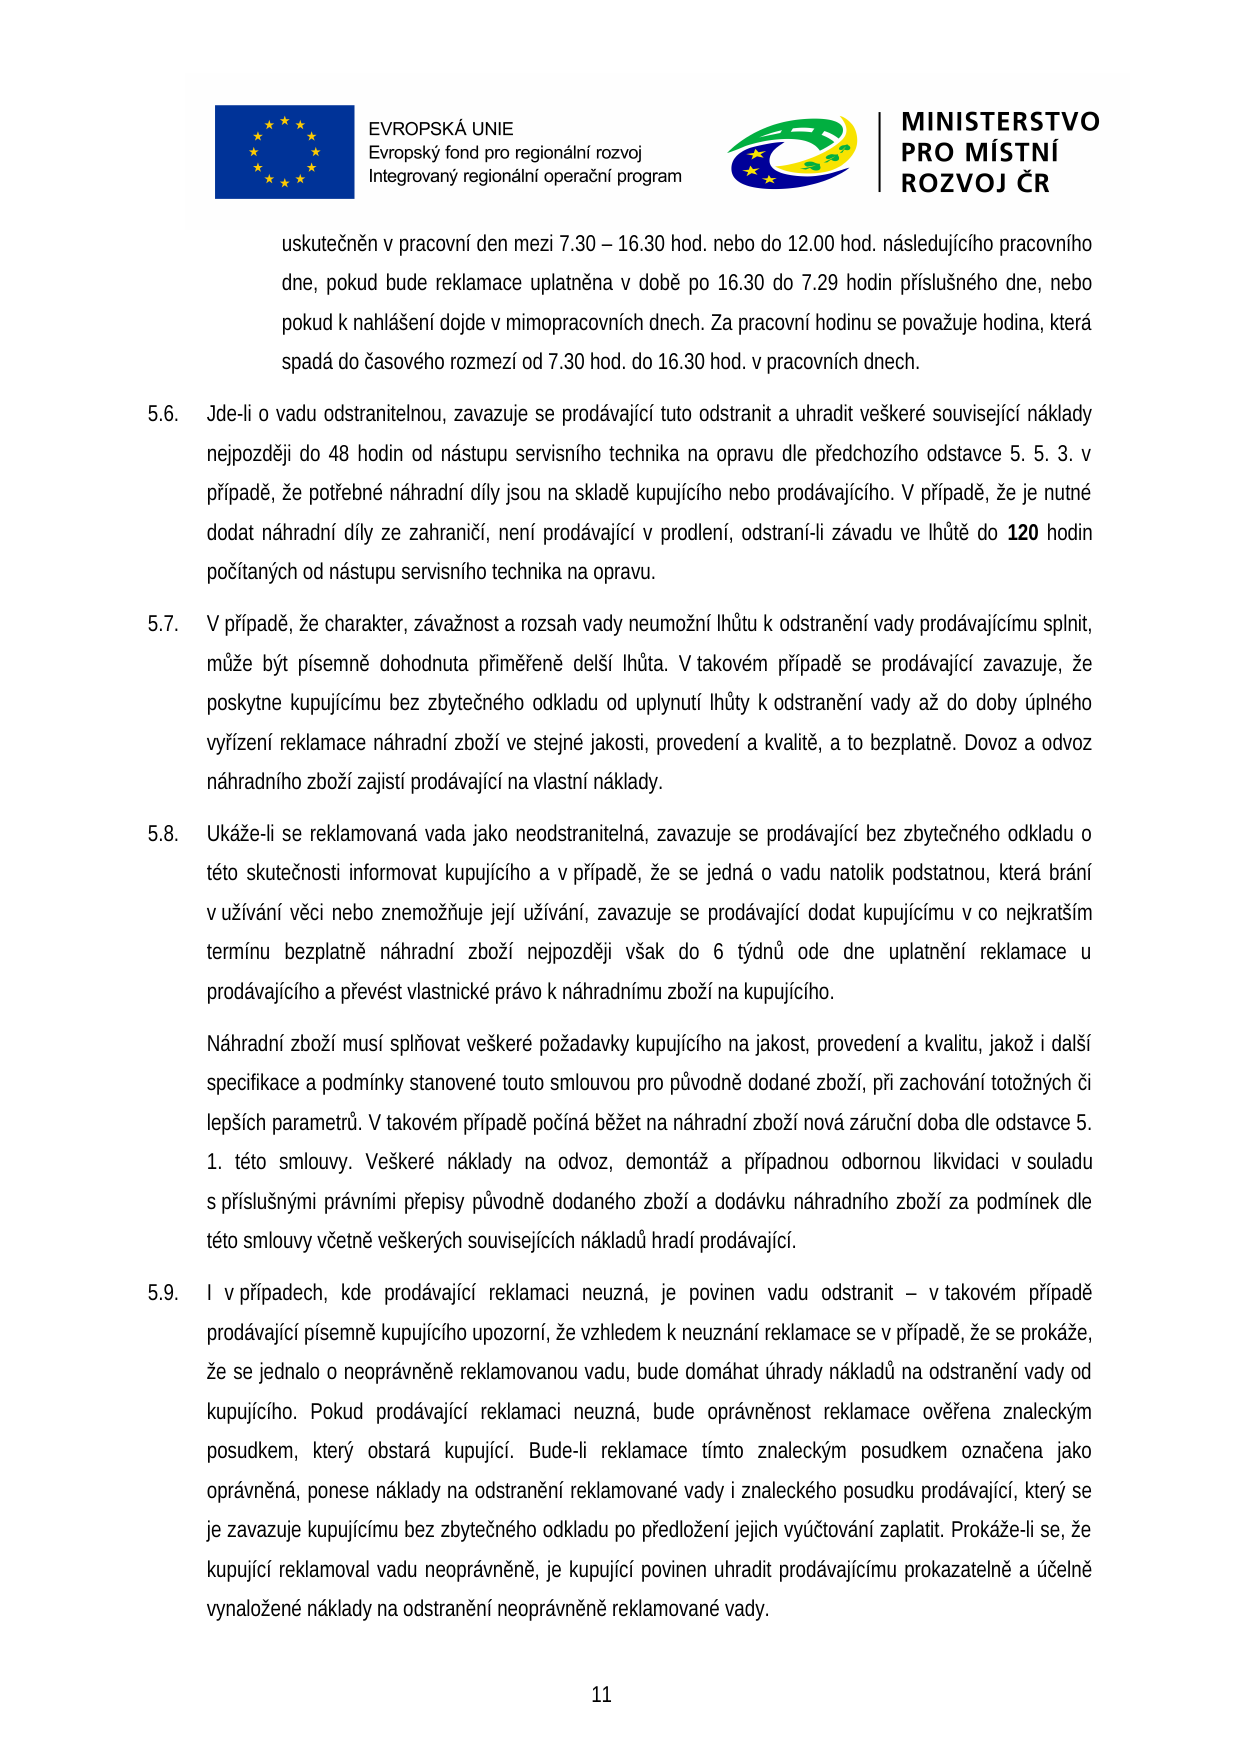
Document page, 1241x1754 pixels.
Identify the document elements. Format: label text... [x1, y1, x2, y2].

list I v případech, kde prodávající reklamaci neuzná, je povinen vadu odstranit – v takovém případě prodávající písemně kupujícího upozorní, že vzhledem k neuznání reklamace se v případě, že se prokáže, že se jednalo o neoprávněně reklamovanou vadu, bude domáhat úhrady nákladů na odstranění vady od kupujícího. Pokud prodávající reklamaci neuzná, bude oprávněnost reklamace ověřena znaleckým posudkem, který obstará kupující. Bude-li reklamace tímto znaleckým posudkem označena jako oprávněná, ponese náklady na odstranění reklamované vady i znaleckého posudku prodávající, který se je zavazuje kupujícímu bez zbytečného odkladu po předložení jejich vyúčtování zaplatit. Prokáže-li se, že kupující reklamoval vadu neoprávněně, je kupující povinen uhradit prodávajícímu prokazatelně a účelně vynaložené náklady na odstranění neoprávněně reklamované vady. [148, 1279, 1093, 1621]
list Jde-li o vadu odstranitelnou, zavazuje se prodávající tuto odstranit a uhradit veškeré související náklady nejpozději do 48 hodin od nástupu servisního technika na opravu dle předchozího odstavce 5. 5. 3. v případě, že potřebné náhradní díly jsou na skladě kupujícího nebo prodávajícího. V případě, že je nutné dodat náhradní díly ze zahraničí, není prodávající v prodlení, odstraní-li závadu ve lhůtě do 120 hodin počítaných od nástupu servisního technika na opravu. [148, 400, 1093, 584]
text Náhradní zboží musí splňovat veškeré požadavky kupujícího na jakost, provedení a kvalitu, jakož i další specifikace a podmínky stanovené touto smlouvou pro původně dodané zboží, při zachování totožných či lepších parametrů. V takovém případě počíná běžet na náhradní zboží nová záruční doba dle odstavce 5. 1. této smlouvy. Veškeré náklady na odvoz, demontáž a případnou odbornou likvidaci v souladu s příslušnými právními přepisy původně dodaného zboží a dodávku náhradního zboží za podmínek dle této smlouvy včetně veškerých souvisejících nákladů hradí prodávající. [207, 1030, 1093, 1253]
list Ukáže-li se reklamovaná vada jako neodstranitelná, zavazuje se prodávající bez zbytečného odkladu o této skutečnosti informovat kupujícího a v případě, že se jedná o vadu natolik podstatnou, která brání v užívání věci nebo znemožňuje její užívání, zavazuje se prodávající dodat kupujícímu v co nejkratším termínu bezplatně náhradní zboží nejpozději však do 6 týdnů ode dne uplatnění reklamace u prodávajícího a převést vlastnické právo k náhradnímu zboží na kupujícího. [148, 820, 1093, 1004]
picture [184, 73, 1130, 230]
list V případě, že charakter, závažnost a rozsah vady neumožní lhůtu k odstranění vady prodávajícímu splnit, může být písemně dohodnuta přiměřeně delší lhůta. V takovém případě se prodávající zavazuje, že poskytne kupujícímu bez zbytečného odkladu od uplynutí lhůty k odstranění vady až do doby úplného vyřízení reklamace náhradní zboží ve stejné jakosti, provedení a kvalitě, a to bezplatně. Dovoz a odvoz náhradního zboží zajistí prodávající na vlastní náklady. [148, 610, 1093, 794]
